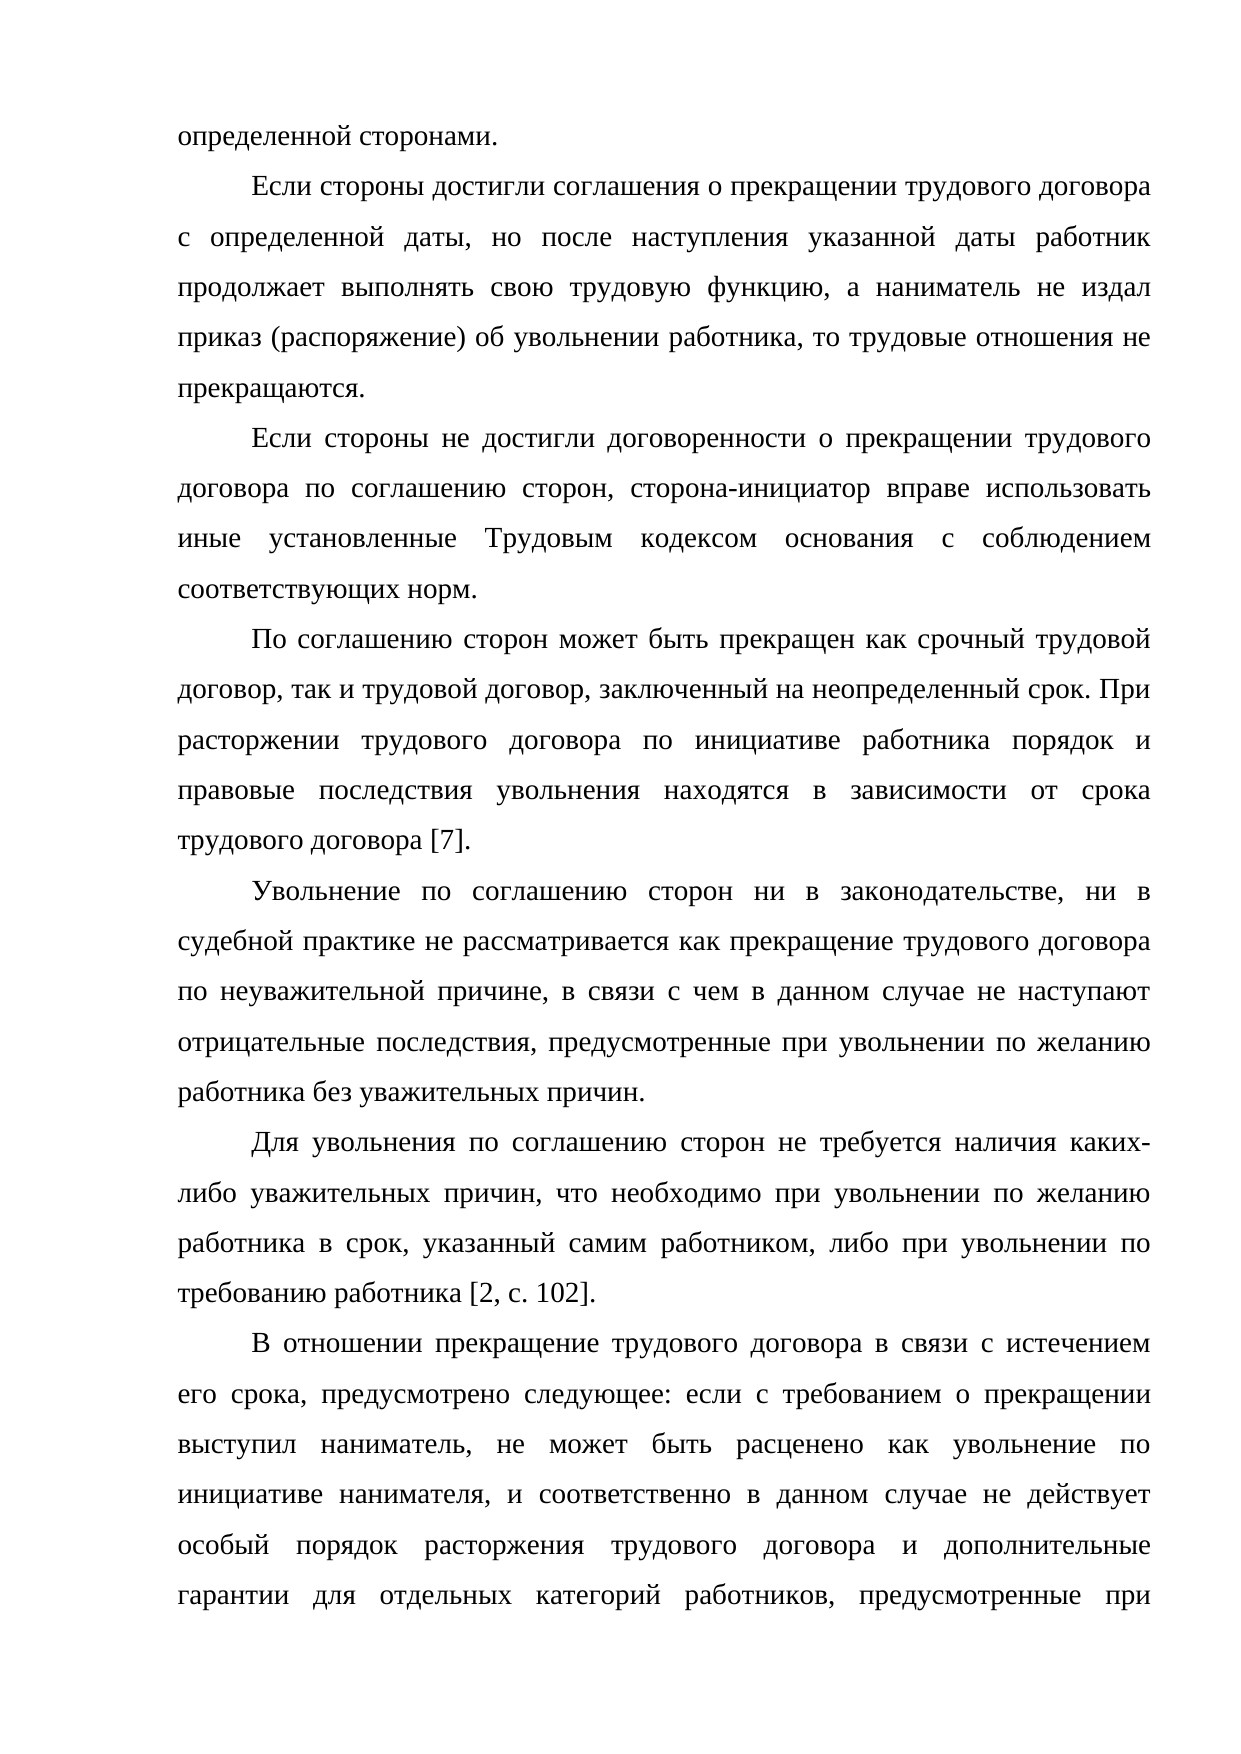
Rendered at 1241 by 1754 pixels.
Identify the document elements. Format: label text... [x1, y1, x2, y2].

text Если стороны достигли соглашения о прекращении трудового договора с определенной даты, но после наступления указанной даты работник продолжает выполнять свою трудовую функцию, а наниматель не издал приказ (распоряжение) об увольнении работника, то трудовые отношения не прекращаются. [177, 168, 1152, 403]
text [177, 118, 1152, 152]
text По соглашению сторон может быть прекращен как срочный трудовой договор, так и трудовой договор, заключенный на неопределенный срок. При расторжении трудового договора по инициативе работника порядок и правовые последствия увольнения находятся в зависимости от срока трудового договора [7]. [177, 621, 1152, 856]
text Увольнение по соглашению сторон ни в законодательстве, ни в судебной практике не рассматривается как прекращение трудового договора по неуважительной причине, в связи с чем в данном случае не наступают отрицательные последствия, предусмотренные при увольнении по желанию работника без уважительных причин. [177, 873, 1152, 1108]
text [177, 1326, 1152, 1611]
text Если стороны не достигли договоренности о прекращении трудового договора по соглашению сторон, сторона-инициатор вправе использовать иные установленные Трудовым кодексом основания с соблюдением соответствующих норм. [177, 420, 1152, 604]
text Для увольнения по соглашению сторон не требуется наличия каких-либо уважительных причин, что необходимо при увольнении по желанию работника в срок, указанный самим работником, либо при увольнении по требованию работника [2, с. 102]. [177, 1124, 1152, 1309]
